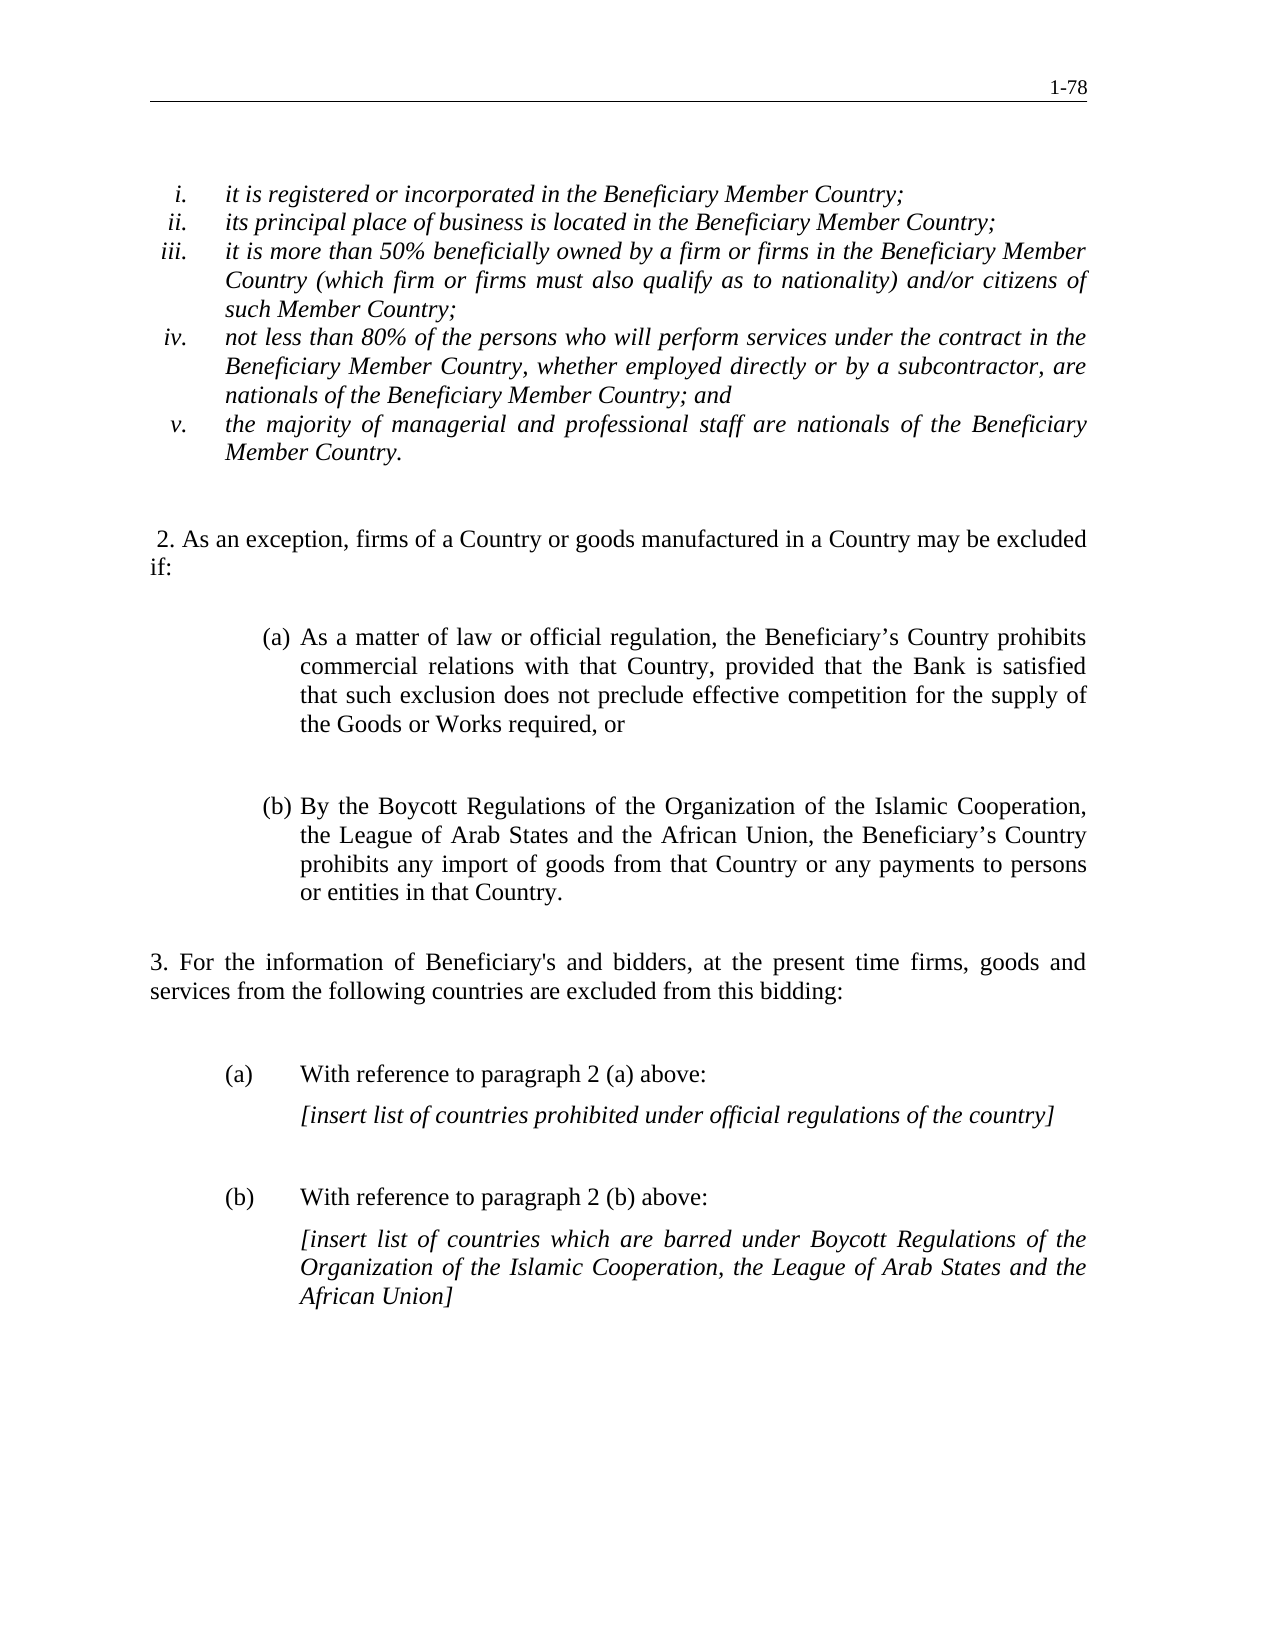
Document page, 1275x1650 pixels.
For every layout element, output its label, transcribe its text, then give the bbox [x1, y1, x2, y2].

list By the Boycott Regulations of the Organization of the Islamic Cooperation, the League of Arab States and the African Union, the Beneficiary’s Country prohibits any import of goods from that Country or any payments to persons or entities in that Country. [262, 791, 1087, 906]
list its principal place of business is located in the Beneficiary Member Country; [187, 207, 1087, 236]
list the majority of managerial and professional staff are nationals of the Beneficiary Member Country. [187, 409, 1087, 466]
list not less than 80% of the persons who will perform services under the contract in the Beneficiary Member Country, whether employed directly or by a subcontractor, are nationals of the Beneficiary Member Country; and [187, 322, 1087, 409]
text [insert list of countries prohibited under official regulations of the country] [300, 1100, 1087, 1129]
text 2. As an exception, firms of a Country or goods manufactured in a Country may be excluded if: [150, 524, 1087, 581]
list it is registered or incorporated in the Beneficiary Member Country; [187, 179, 1087, 207]
list As a matter of law or official regulation, the Beneficiary’s Country prohibits commercial relations with that Country, provided that the Bank is satisfied that such exclusion does not preclude effective competition for the supply of the Goods or Works required, or [262, 622, 1087, 737]
text [insert list of countries which are barred under Boycott Regulations of the Organization of the Islamic Cooperation, the League of Arab States and the African Union] [300, 1224, 1087, 1310]
text (a) With reference to paragraph 2 (a) above: [225, 1059, 1087, 1087]
text 3. For the information of Beneficiary's and bidders, at the present time firms, goods and services from the following countries are excluded from this bidding: [150, 947, 1087, 1005]
list it is more than 50% beneficially owned by a firm or firms in the Beneficiary Member Country (which firm or firms must also qualify as to nationality) and/or citizens of such Member Country; [187, 236, 1087, 322]
text (b) With reference to paragraph 2 (b) above: [225, 1182, 1087, 1211]
